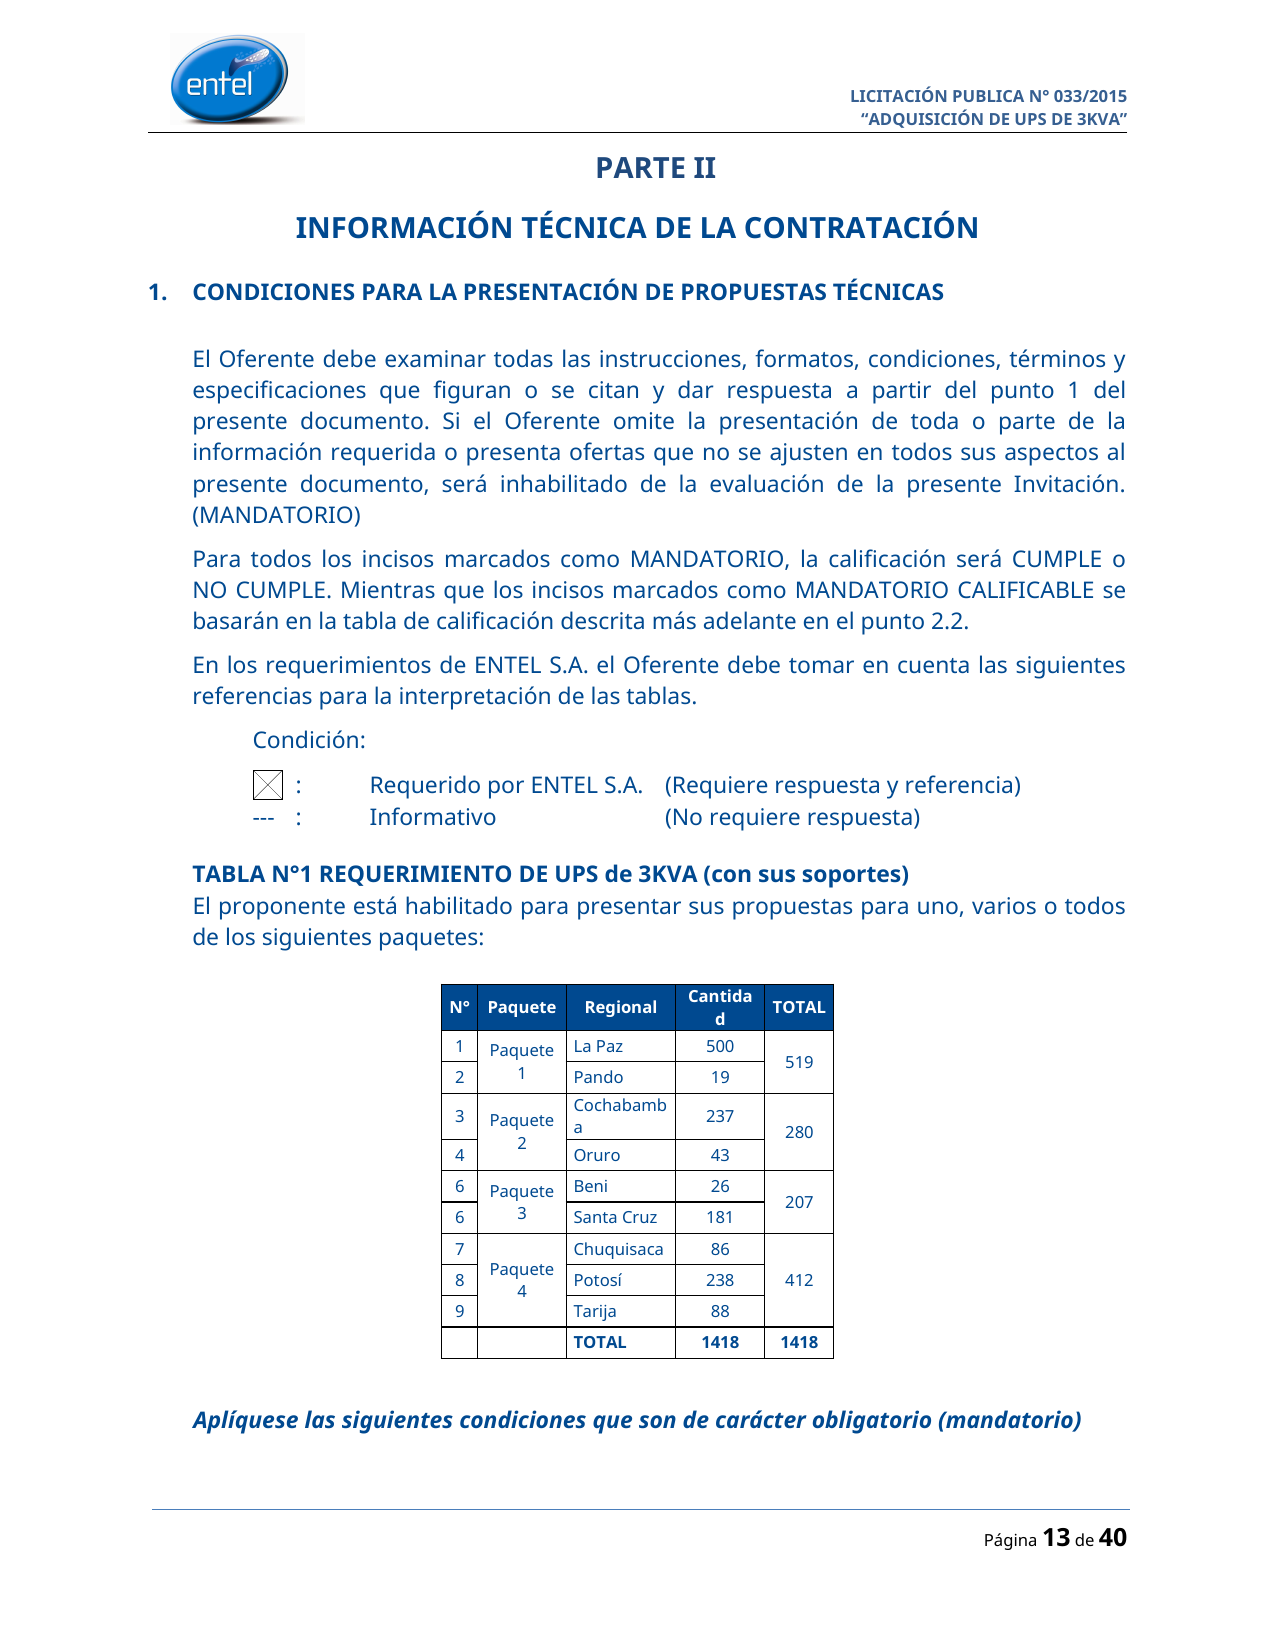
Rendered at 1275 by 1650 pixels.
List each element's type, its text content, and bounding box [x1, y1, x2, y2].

table_cell 86 [676, 1234, 764, 1264]
list En los requerimientos de ENTEL S.A. el Oferente debe tomar en cuenta las siguientes referencias para la interpretación de las tablas. [192, 649, 1127, 711]
table_cell 6 [442, 1203, 477, 1233]
table_cell 1418 [765, 1328, 833, 1358]
text INFORMACIÓN TÉCNICA DE LA CONTRATACIÓN [148, 207, 1127, 247]
table_header Paquete [478, 985, 566, 1030]
list CONDICIONES PARA LA PRESENTACIÓN DE PROPUESTAS TÉCNICAS [148, 275, 1127, 307]
table_header N° [442, 985, 477, 1030]
text --- : Informativo (No requiere respuesta) [178, 801, 1127, 832]
table_header Cantidad [676, 985, 764, 1030]
table_cell 6 [442, 1171, 477, 1201]
table_cell 2 [442, 1062, 477, 1092]
text PARTE II [184, 148, 1127, 187]
table_cell Cochabamba [567, 1094, 675, 1139]
table_cell 1 [442, 1031, 477, 1061]
list TABLA N°1 REQUERIMIENTO DE UPS de 3KVA (con sus soportes) [192, 858, 1127, 890]
table_cell 8 [442, 1265, 477, 1295]
table_cell La Paz [567, 1031, 675, 1061]
table_cell Tarija [567, 1296, 675, 1326]
table_cell 43 [676, 1140, 764, 1170]
table_cell 500 [676, 1031, 764, 1061]
list Para todos los incisos marcados como MANDATORIO, la calificación será CUMPLE o NO CUMPLE. Mientras que los incisos marcados como MANDATORIO CALIFICABLE se basarán en la tabla de calificación descrita más adelante en el punto 2.2. [192, 543, 1127, 636]
table_cell Paquete 4 [478, 1234, 566, 1326]
table_cell 207 [765, 1171, 833, 1233]
table_cell 280 [765, 1094, 833, 1170]
table_cell 238 [676, 1265, 764, 1295]
table_cell 3 [442, 1094, 477, 1139]
table_cell Paquete 2 [478, 1094, 566, 1170]
picture [170, 33, 305, 125]
table_cell Beni [567, 1171, 675, 1201]
table_header Regional [567, 985, 675, 1030]
table_cell 4 [442, 1140, 477, 1170]
table_header TOTAL [765, 985, 833, 1030]
text Aplíquese las siguientes condiciones que son de carácter obligatorio (mandatorio) [148, 1404, 1127, 1435]
table_cell 1418 [676, 1328, 764, 1358]
table_cell 88 [676, 1296, 764, 1326]
table_cell 7 [442, 1234, 477, 1264]
table_cell 519 [765, 1031, 833, 1092]
table_cell Pando [567, 1062, 675, 1092]
table_cell Oruro [567, 1140, 675, 1170]
table_cell Chuquisaca [567, 1234, 675, 1264]
table_cell [478, 1328, 566, 1358]
table_cell 412 [765, 1234, 833, 1326]
table_cell 181 [676, 1203, 764, 1233]
table_cell TOTAL [567, 1328, 675, 1358]
table_cell Santa Cruz [567, 1203, 675, 1233]
table_cell 19 [676, 1062, 764, 1092]
table_cell 26 [676, 1171, 764, 1201]
table_cell Paquete 3 [478, 1171, 566, 1233]
table_cell 237 [676, 1094, 764, 1139]
list El Oferente debe examinar todas las instrucciones, formatos, condiciones, términos y especificaciones que figuran o se citan y dar respuesta a partir del punto 1 del presente documento. Si el Oferente omite la presentación de toda o parte de la información requerida o presenta ofertas que no se ajusten en todos sus aspectos al presente documento, será inhabilitado de la evaluación de la presente Invitación. (MANDATORIO) [192, 343, 1127, 530]
table_cell Potosí [567, 1265, 675, 1295]
text El proponente está habilitado para presentar sus propuestas para uno, varios o todos de los siguientes paquetes: [192, 890, 1127, 952]
text Condición: [178, 724, 1127, 755]
table_cell Paquete 1 [478, 1031, 566, 1092]
table_cell [442, 1328, 477, 1358]
table_cell 9 [442, 1296, 477, 1326]
text : Requerido por ENTEL S.A. (Requiere respuesta y referencia) [178, 769, 1127, 801]
